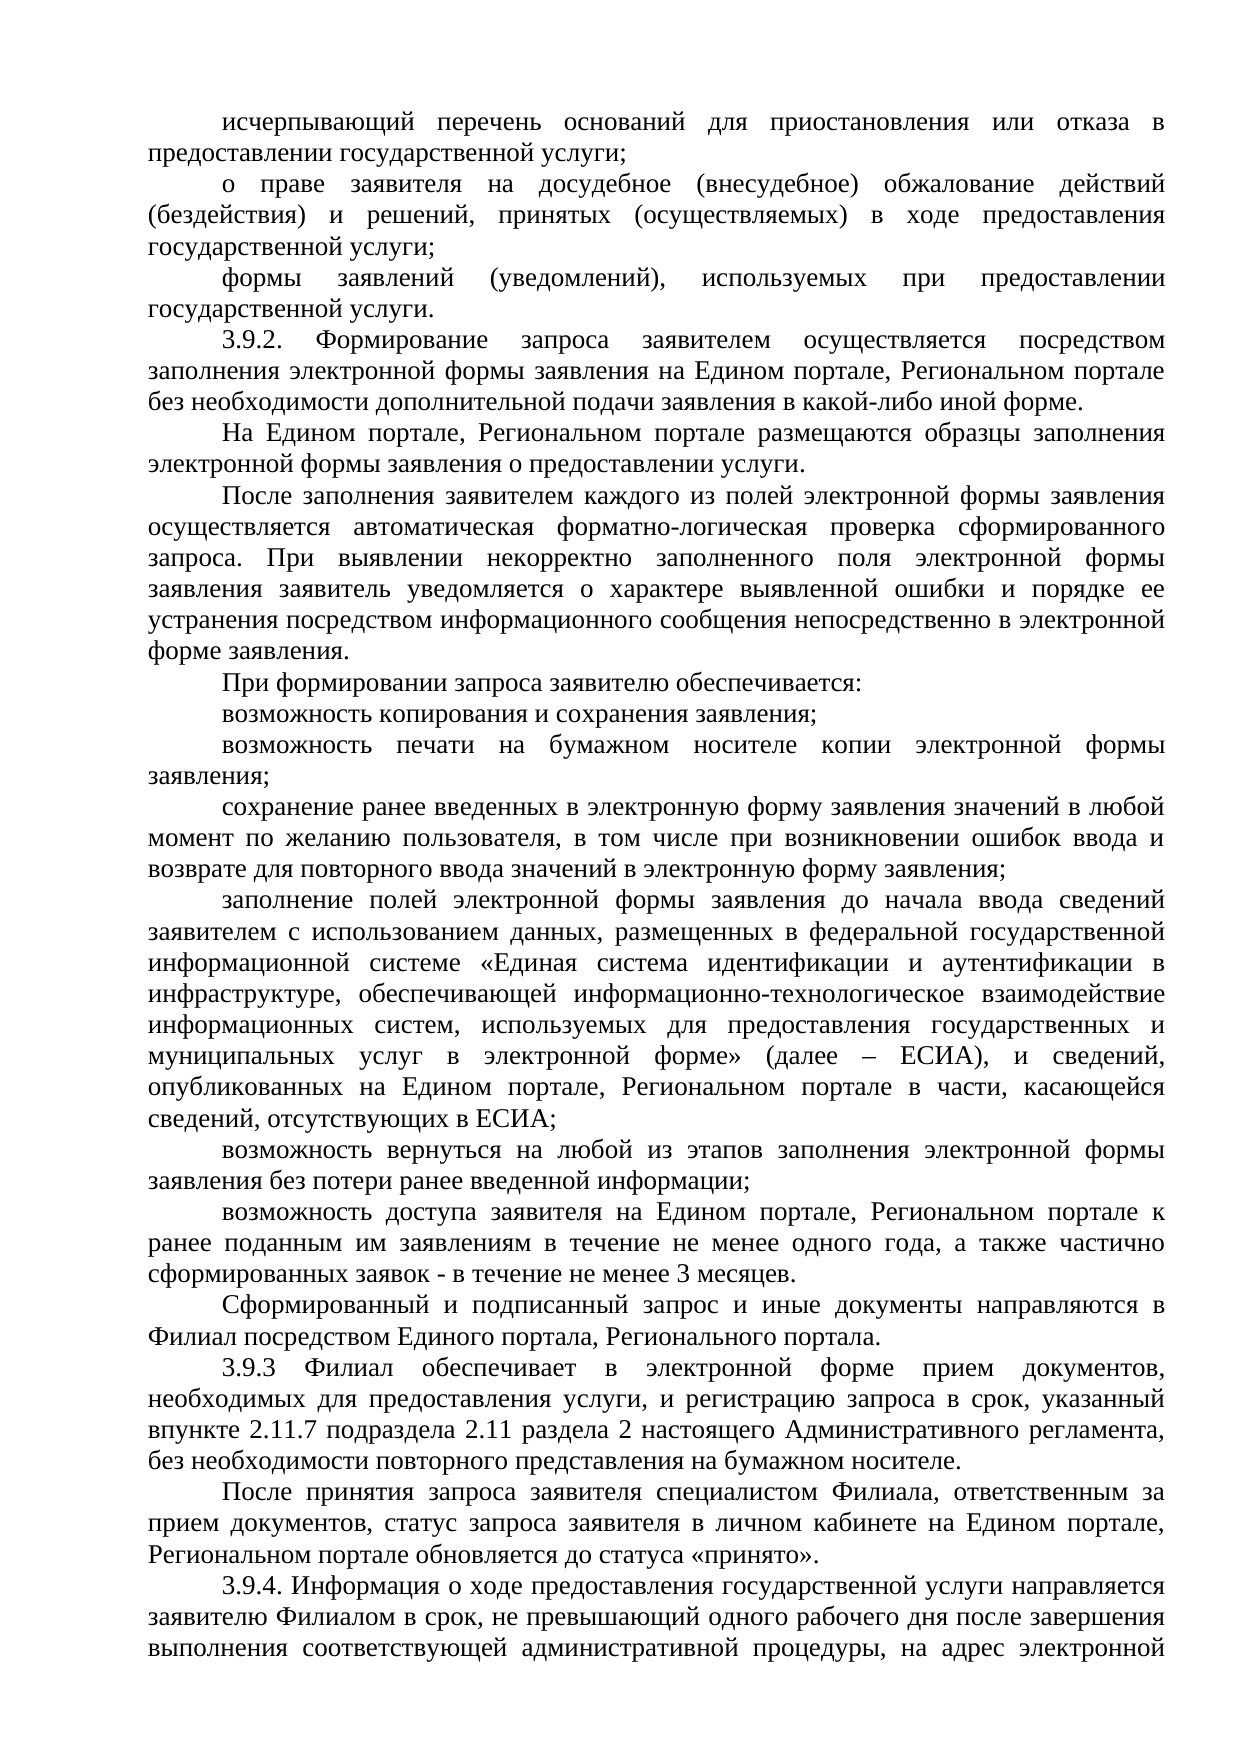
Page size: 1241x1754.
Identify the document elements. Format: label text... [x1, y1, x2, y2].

text 3.9.2. Формирование запроса заявителем осуществляется посредством заполнения электронной формы заявления на Едином портале, Региональном портале без необходимости дополнительной подачи заявления в какой-либо иной форме. [148, 323, 1166, 416]
text Сформированный и подписанный запрос и иные документы направляются в Филиал посредством Единого портала, Регионального портала. [148, 1288, 1166, 1351]
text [148, 1569, 1166, 1662]
text сохранение ранее введенных в электронную форму заявления значений в любой момент по желанию пользователя, в том числе при возникновении ошибок ввода и возврате для повторного ввода значений в электронную форму заявления; [148, 790, 1166, 884]
text возможность печати на бумажном носителе копии электронной формы заявления; [148, 728, 1166, 790]
text исчерпывающий перечень оснований для приостановления или отказа в предоставлении государственной услуги; [148, 105, 1166, 167]
text о праве заявителя на досудебное (внесудебное) обжалование действий (бездействия) и решений, принятых (осуществляемых) в ходе предоставления государственной услуги; [148, 167, 1166, 261]
text возможность доступа заявителя на Едином портале, Региональном портале к ранее поданным им заявлениям в течение не менее одного года, а также частично сформированных заявок - в течение не менее 3 месяцев. [148, 1195, 1166, 1288]
text заполнение полей электронной формы заявления до начала ввода сведений заявителем с использованием данных, размещенных в федеральной государственной информационной системе «Единая система идентификации и аутентификации в инфраструктуре, обеспечивающей информационно-технологическое взаимодействие информационных систем, используемых для предоставления государственных и муниципальных услуг в электронной форме» (далее – ЕСИА), и сведений, опубликованных на Едином портале, Региональном портале в части, касающейся сведений, отсутствующих в ЕСИА; [148, 884, 1166, 1133]
text На Едином портале, Региональном портале размещаются образцы заполнения электронной формы заявления о предоставлении услуги. [148, 416, 1166, 479]
text возможность вернуться на любой из этапов заполнения электронной формы заявления без потери ранее введенной информации; [148, 1133, 1166, 1195]
text 3.9.3 Филиал обеспечивает в электронной форме прием документов, необходимых для предоставления услуги, и регистрацию запроса в срок, указанный впункте 2.11.7 подраздела 2.11 раздела 2 настоящего Административного регламента, без необходимости повторного представления на бумажном носителе. [148, 1351, 1166, 1475]
text возможность копирования и сохранения заявления; [148, 697, 1166, 728]
text формы заявлений (уведомлений), используемых при предоставлении государственной услуги. [148, 261, 1166, 323]
text При формировании запроса заявителю обеспечивается: [148, 666, 1166, 697]
text После принятия запроса заявителя специалистом Филиала, ответственным за прием документов, статус запроса заявителя в личном кабинете на Едином портале, Региональном портале обновляется до статуса «принято». [148, 1475, 1166, 1569]
text После заполнения заявителем каждого из полей электронной формы заявления осуществляется автоматическая форматно-логическая проверка сформированного запроса. При выявлении некорректно заполненного поля электронной формы заявления заявитель уведомляется о характере выявленной ошибки и порядке ее устранения посредством информационного сообщения непосредственно в электронной форме заявления. [148, 479, 1166, 666]
